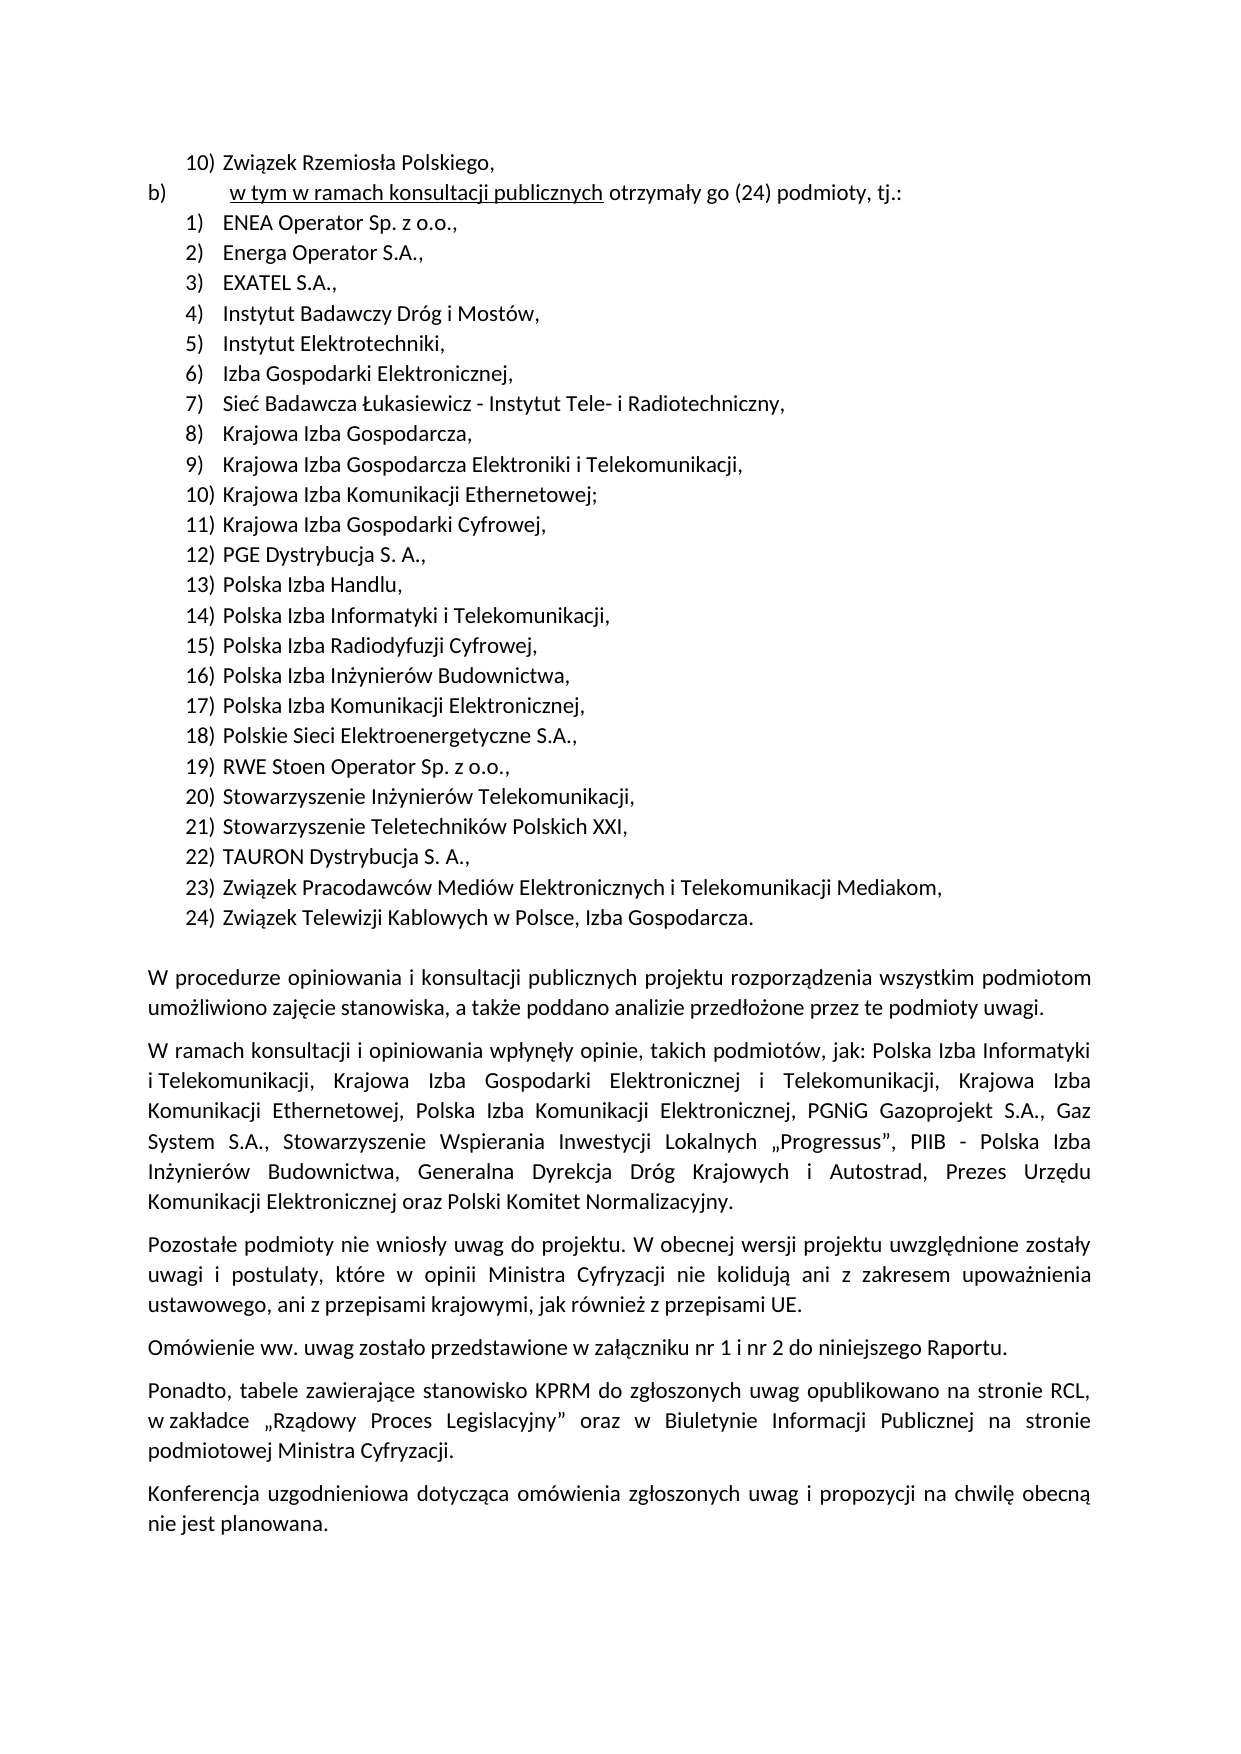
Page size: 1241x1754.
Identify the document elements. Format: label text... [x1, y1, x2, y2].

list Izba Gospodarki Elektronicznej, [185, 359, 1093, 387]
list Sieć Badawcza Łukasiewicz - Instytut Tele- i Radiotechniczny, [185, 389, 1093, 417]
list Polska Izba Inżynierów Budownictwa, [185, 661, 1093, 689]
list EXATEL S.A., [185, 268, 1093, 296]
list ENEA Operator Sp. z o.o., [185, 208, 1093, 236]
list Związek Telewizji Kablowych w Polsce, Izba Gospodarcza. [185, 903, 1093, 931]
list Krajowa Izba Komunikacji Ethernetowej; [185, 480, 1093, 508]
list Polska Izba Handlu, [185, 571, 1093, 598]
list PGE Dystrybucja S. A., [185, 540, 1093, 568]
list Energa Operator S.A., [185, 238, 1093, 266]
text Pozostałe podmioty nie wniosły uwag do projektu. W obecnej wersji projektu uwzględnione zostały uwagi i postulaty, które w opinii Ministra Cyfryzacji nie kolidują ani z zakresem upoważnienia ustawowego, ani z przepisami krajowymi, jak również z przepisami UE. [148, 1230, 1093, 1318]
list Polska Izba Radiodyfuzji Cyfrowej, [185, 631, 1093, 659]
list Polskie Sieci Elektroenergetyczne S.A., [185, 722, 1093, 749]
text Konferencja uzgodnieniowa dotycząca omówienia zgłoszonych uwag i propozycji na chwilę obecną nie jest planowana. [148, 1479, 1093, 1537]
list TAURON Dystrybucja S. A., [185, 842, 1093, 870]
list Polska Izba Informatyki i Telekomunikacji, [185, 601, 1093, 629]
list Krajowa Izba Gospodarcza Elektroniki i Telekomunikacji, [185, 450, 1093, 478]
list RWE Stoen Operator Sp. z o.o., [185, 752, 1093, 780]
text Omówienie ww. uwag zostało przedstawione w załączniku nr 1 i nr 2 do niniejszego Raportu. [148, 1333, 1093, 1361]
list Krajowa Izba Gospodarcza, [185, 419, 1093, 447]
list Polska Izba Komunikacji Elektronicznej, [185, 691, 1093, 719]
list Związek Rzemiosła Polskiego, [185, 148, 1093, 176]
list Instytut Badawczy Dróg i Mostów, [185, 299, 1093, 327]
list Stowarzyszenie Inżynierów Telekomunikacji, [185, 782, 1093, 810]
text Ponadto, tabele zawierające stanowisko KPRM do zgłoszonych uwag opublikowano na stronie RCL, w zakładce „Rządowy Proces Legislacyjny” oraz w Biuletynie Informacji Publicznej na stronie podmiotowej Ministra Cyfryzacji. [148, 1376, 1093, 1464]
list Krajowa Izba Gospodarki Cyfrowej, [185, 510, 1093, 538]
text b) w tym w ramach konsultacji publicznych otrzymały go (24) podmioty, tj.: [148, 178, 1093, 206]
list Stowarzyszenie Teletechników Polskich XXI, [185, 812, 1093, 840]
list Związek Pracodawców Mediów Elektronicznych i Telekomunikacji Mediakom, [185, 873, 1093, 901]
text W procedurze opiniowania i konsultacji publicznych projektu rozporządzenia wszystkim podmiotom umożliwiono zajęcie stanowiska, a także poddano analizie przedłożone przez te podmioty uwagi. [148, 963, 1093, 1021]
text W ramach konsultacji i opiniowania wpłynęły opinie, takich podmiotów, jak: Polska Izba Informatyki i Telekomunikacji, Krajowa Izba Gospodarki Elektronicznej i Telekomunikacji, Krajowa Izba Komunikacji Ethernetowej, Polska Izba Komunikacji Elektronicznej, PGNiG Gazoprojekt S.A., Gaz System S.A., Stowarzyszenie Wspierania Inwestycji Lokalnych „Progressus”, PIIB - Polska Izba Inżynierów Budownictwa, Generalna Dyrekcja Dróg Krajowych i Autostrad, Prezes Urzędu Komunikacji Elektronicznej oraz Polski Komitet Normalizacyjny. [148, 1036, 1093, 1215]
list Instytut Elektrotechniki, [185, 329, 1093, 357]
